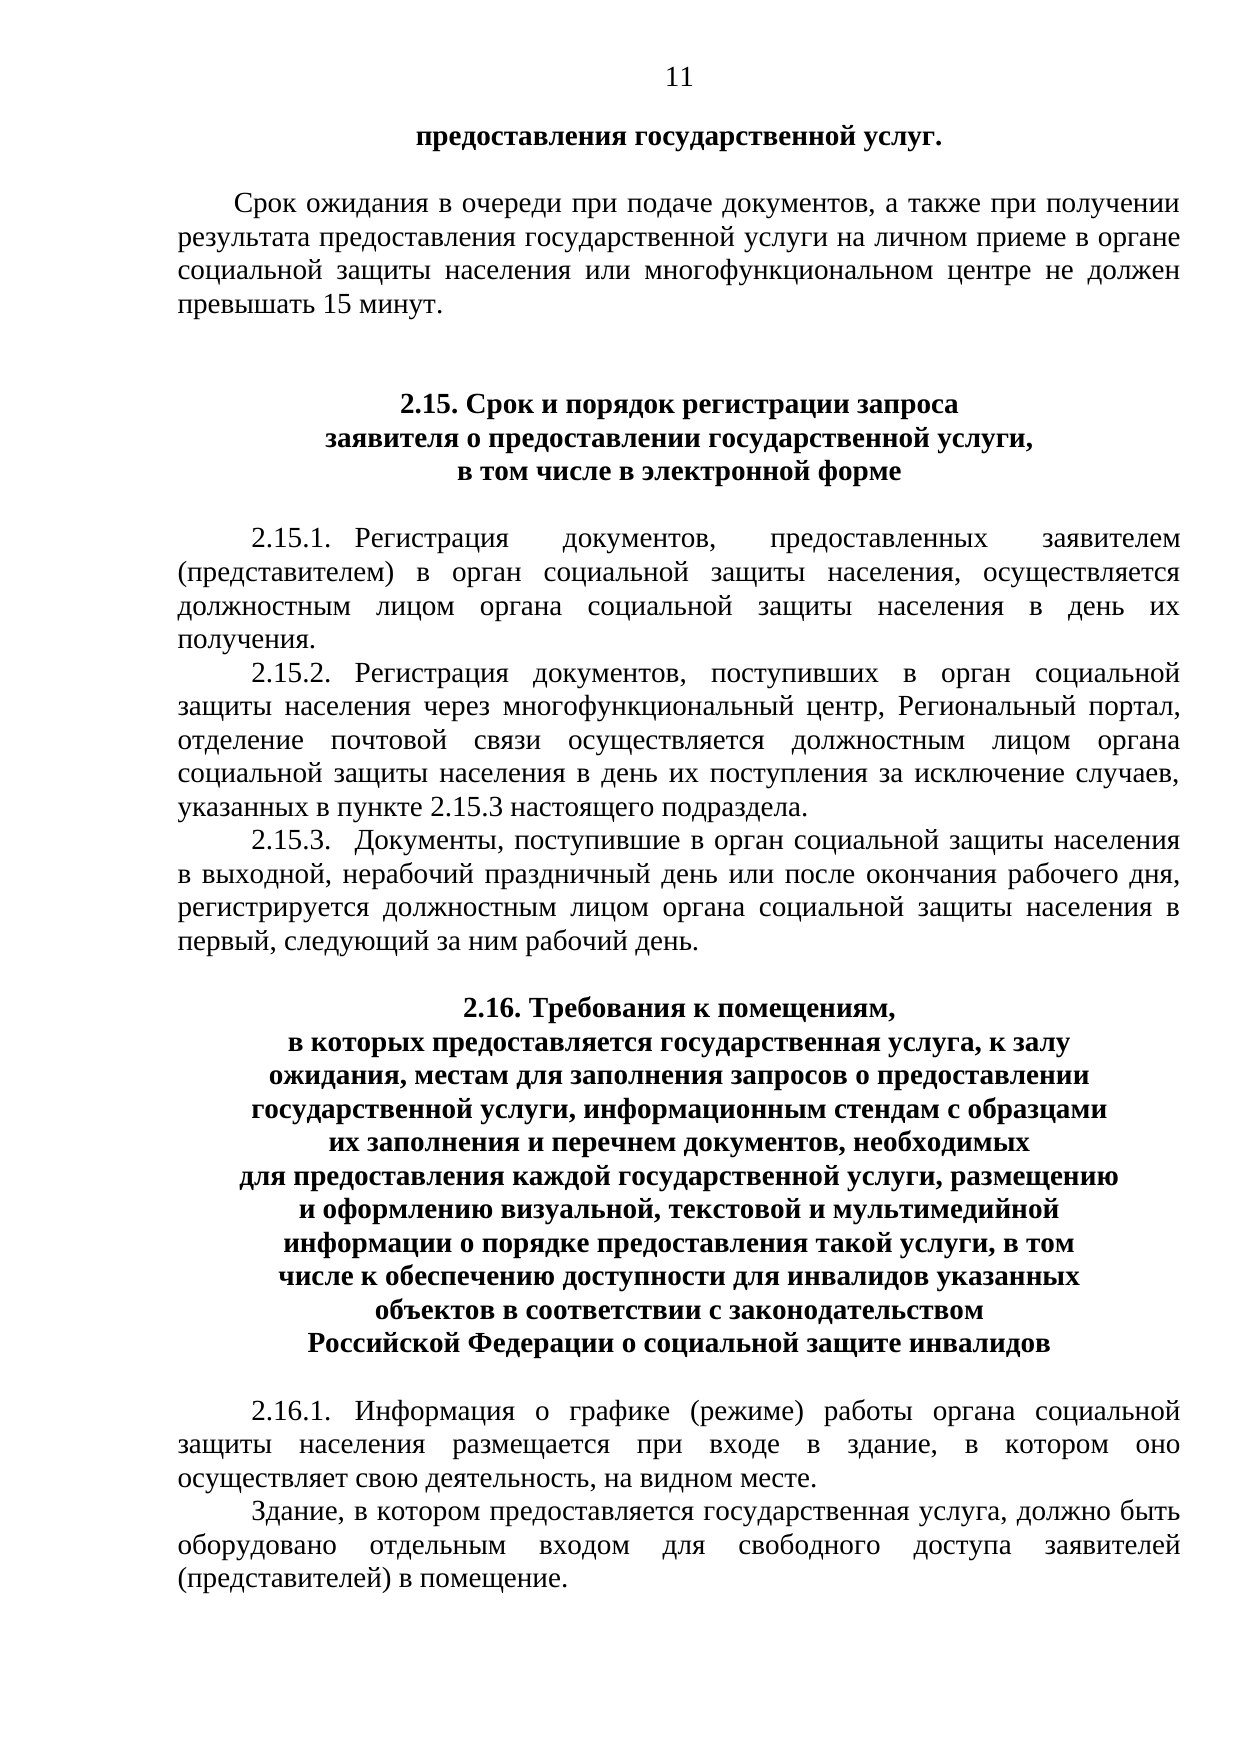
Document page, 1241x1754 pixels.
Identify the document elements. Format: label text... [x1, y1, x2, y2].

text информации о порядке предоставления такой услуги, в том [177, 1225, 1181, 1258]
text государственной услуги, информационным стендам с образцами [177, 1091, 1181, 1124]
text объектов в соответствии с законодательством [177, 1292, 1181, 1326]
text 2.15.3. Документы, поступившие в орган социальной защиты населения в выходной, нерабочий праздничный день или после окончания рабочего дня, регистрируется должностным лицом органа социальной защиты населения в первый, следующий за ним рабочий день. [177, 822, 1181, 957]
text для предоставления каждой государственной услуги, размещению [177, 1158, 1181, 1191]
text заявителя о предоставлении государственной услуги, [177, 420, 1181, 453]
text их заполнения и перечнем документов, необходимых [177, 1124, 1181, 1158]
text и оформлению визуальной, текстовой и мультимедийной [177, 1191, 1181, 1225]
text ожидания, местам для заполнения запросов о предоставлении [177, 1057, 1181, 1091]
text 2.16. Требования к помещениям, [177, 990, 1181, 1024]
text 2.16.1. Информация о графике (режиме) работы органа социальной защиты населения размещается при входе в здание, в котором оно осуществляет свою деятельность, на видном месте. [177, 1393, 1181, 1493]
text в которых предоставляется государственная услуга, к залу [177, 1024, 1181, 1057]
text 2.15.1. Регистрация документов, предоставленных заявителем (представителем) в орган социальной защиты населения, осуществляется должностным лицом органа социальной защиты населения в день их получения. [177, 521, 1181, 655]
text Срок ожидания в очереди при подаче документов, а также при получении результата предоставления государственной услуги на личном приеме в органе социальной защиты населения или многофункциональном центре не должен превышать 15 минут. [177, 185, 1181, 319]
text Российской Федерации о социальной защите инвалидов [177, 1326, 1181, 1359]
text 2.15.2. Регистрация документов, поступивших в орган социальной защиты населения через многофункциональный центр, Региональный портал, отделение почтовой связи осуществляется должностным лицом органа социальной защиты населения в день их поступления за исключение случаев, указанных в пункте 2.15.3 настоящего подраздела. [177, 655, 1181, 822]
text предоставления государственной услуг. [177, 118, 1181, 152]
text Здание, в котором предоставляется государственная услуга, должно быть оборудовано отдельным входом для свободного доступа заявителей (представителей) в помещение. [177, 1493, 1181, 1594]
text 2.15. Срок и порядок регистрации запроса [177, 386, 1181, 420]
text в том числе в электронной форме [177, 453, 1181, 487]
text числе к обеспечению доступности для инвалидов указанных [177, 1258, 1181, 1292]
